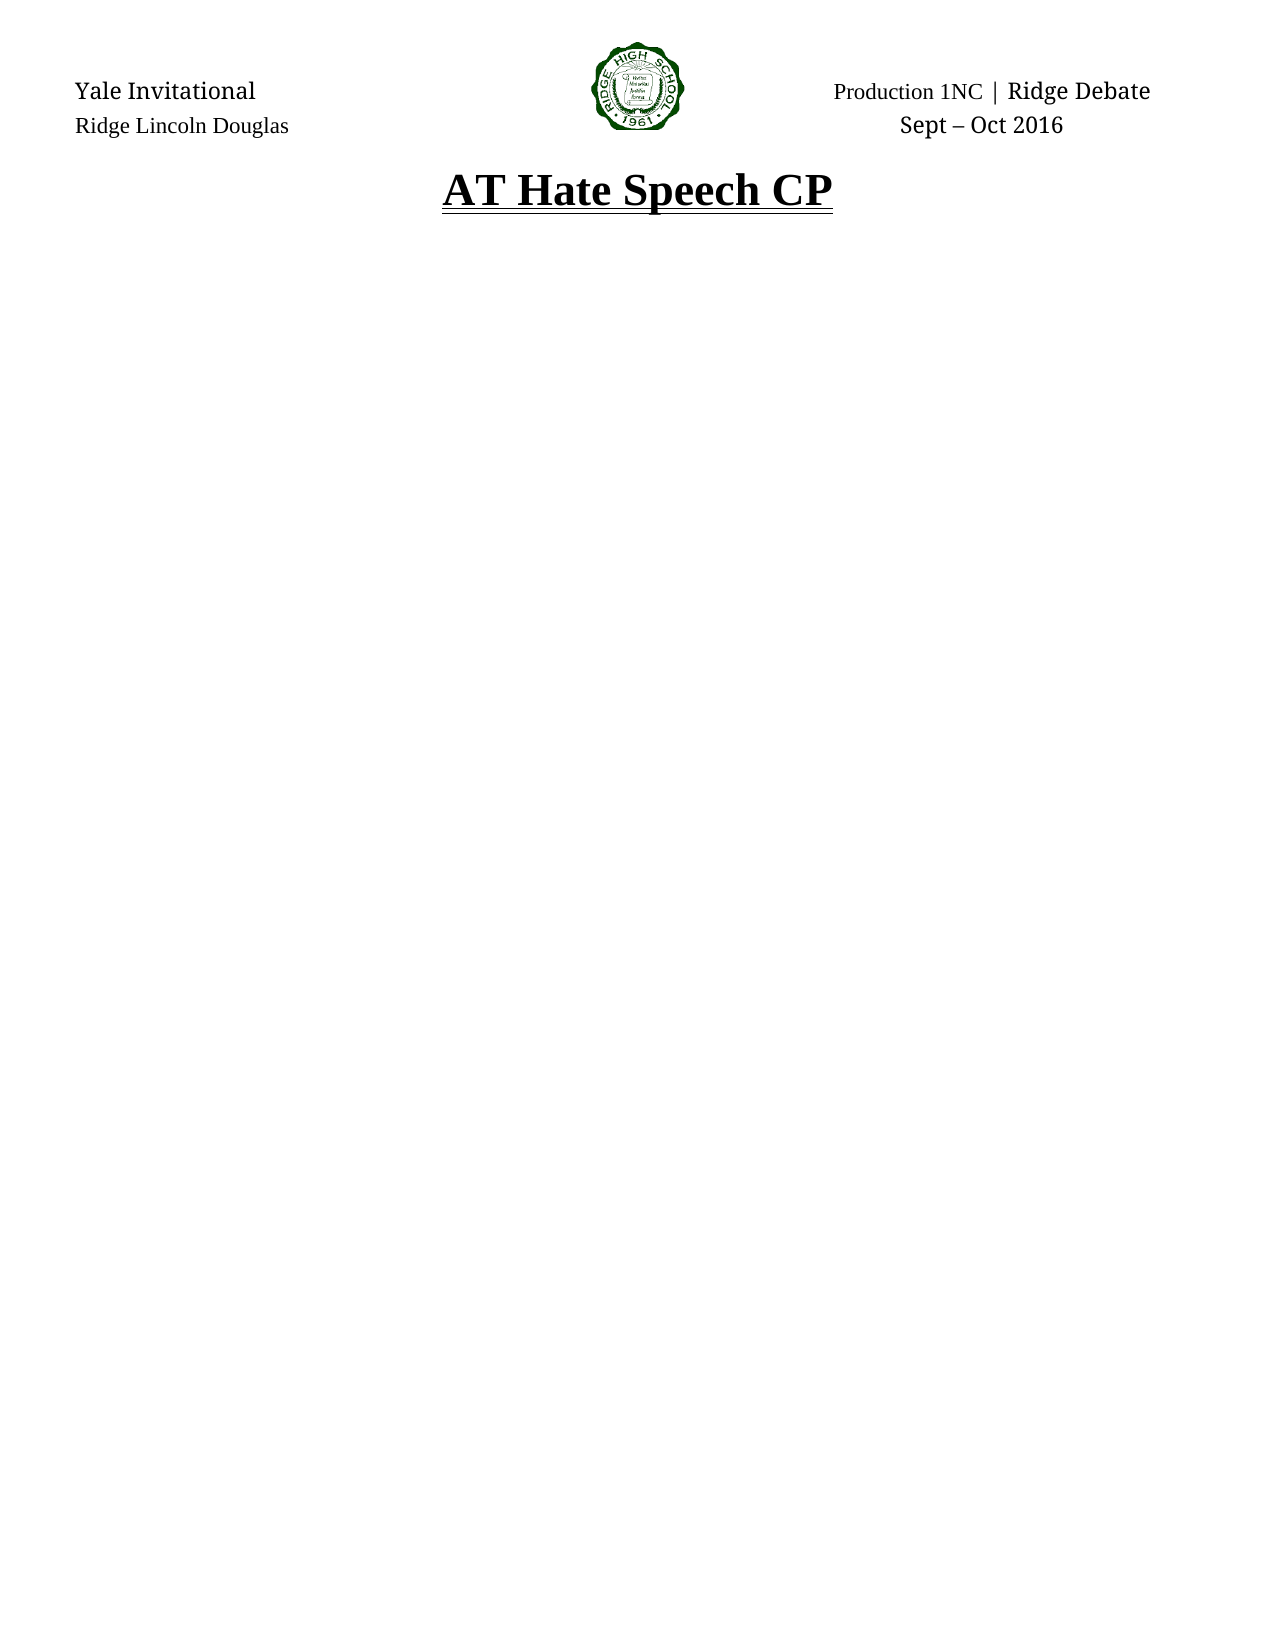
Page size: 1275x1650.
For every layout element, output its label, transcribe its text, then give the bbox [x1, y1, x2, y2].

picture [577, 42, 697, 130]
subtitle AT Hate Speech CP [75, 163, 1200, 216]
